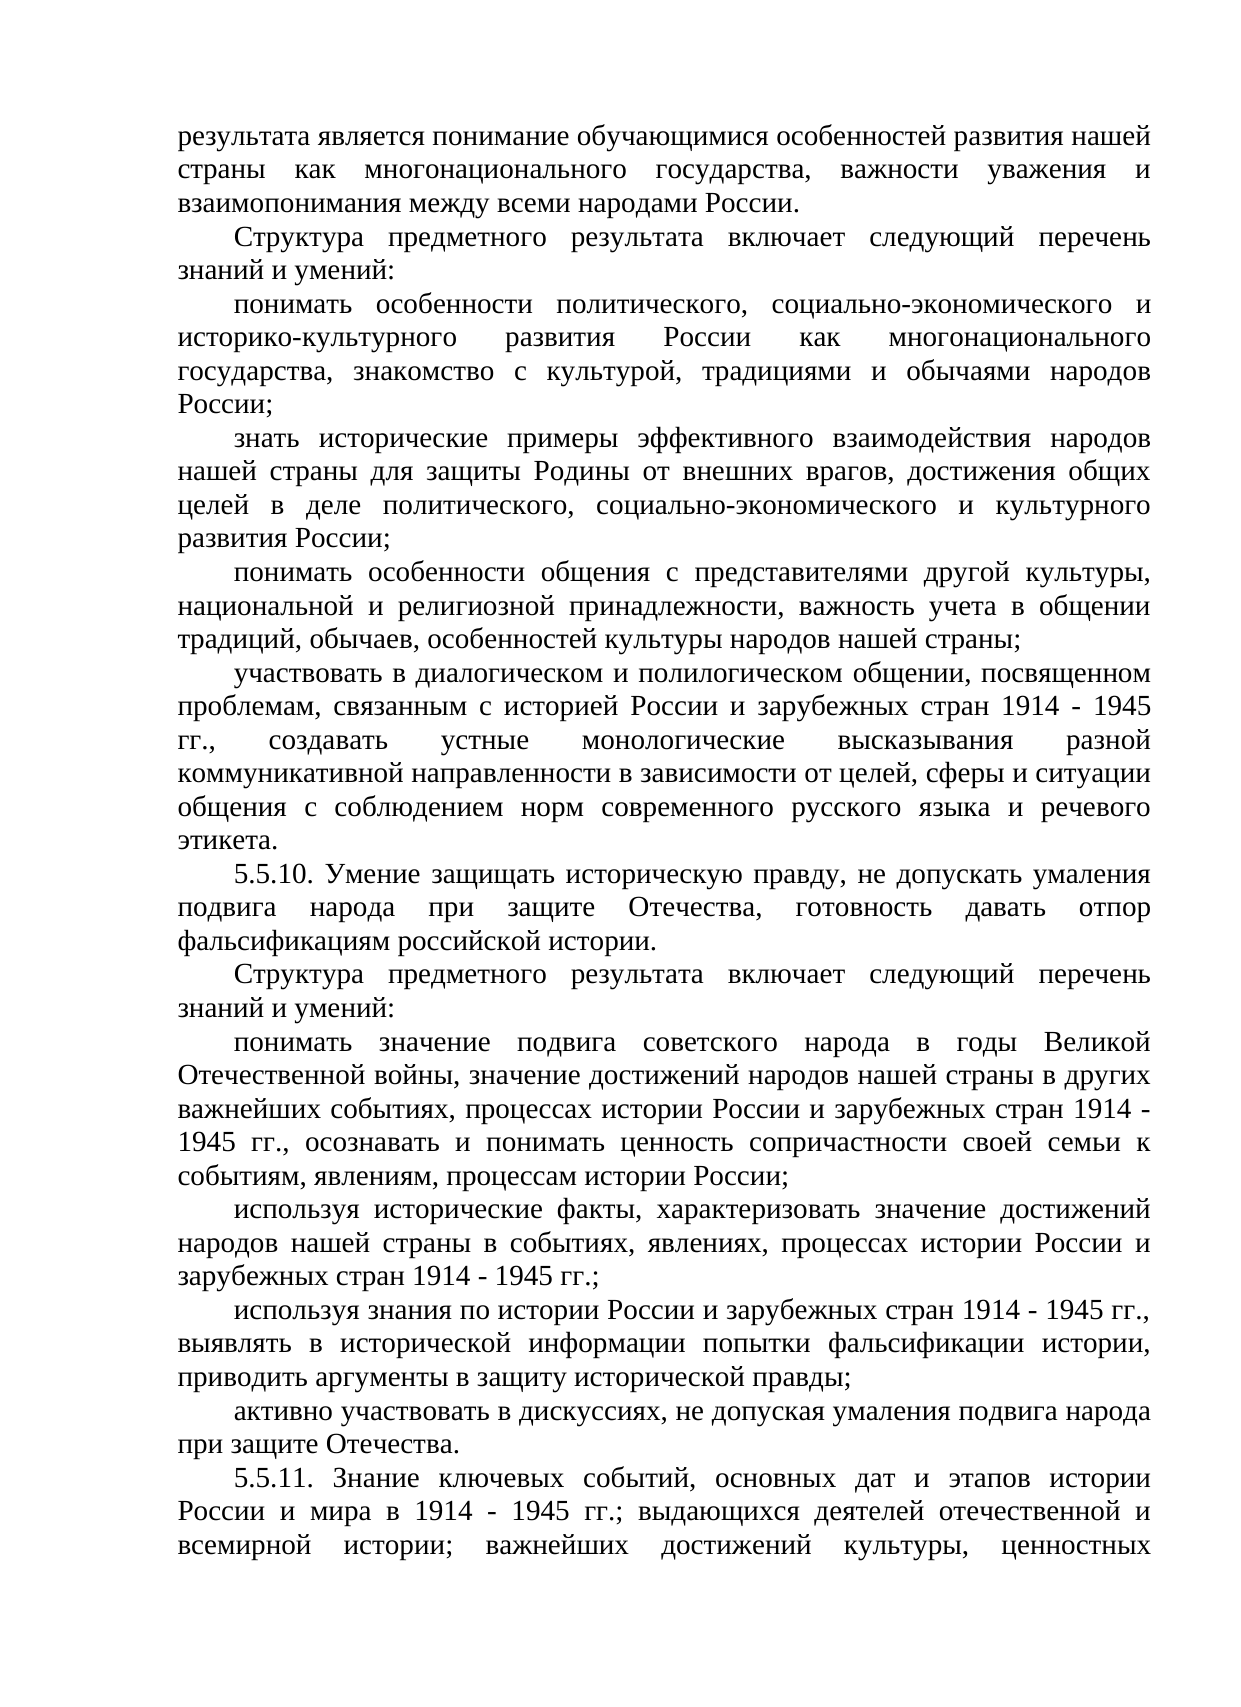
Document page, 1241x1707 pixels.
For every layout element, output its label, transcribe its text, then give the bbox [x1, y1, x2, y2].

text Структура предметного результата включает следующий перечень знаний и умений: [177, 957, 1152, 1024]
text Структура предметного результата включает следующий перечень знаний и умений: [177, 219, 1152, 286]
text используя исторические факты, характеризовать значение достижений народов нашей страны в событиях, явлениях, процессах истории России и зарубежных стран 1914 - 1945 гг.; [177, 1191, 1152, 1292]
text понимать особенности общения с представителями другой культуры, национальной и религиозной принадлежности, важность учета в общении традиций, обычаев, особенностей культуры народов нашей страны; [177, 554, 1152, 655]
text понимать значение подвига советского народа в годы Великой Отечественной войны, значение достижений народов нашей страны в других важнейших событиях, процессах истории России и зарубежных стран 1914 - 1945 гг., осознавать и понимать ценность сопричастности своей семьи к событиям, явлениям, процессам истории России; [177, 1024, 1152, 1191]
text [177, 118, 1152, 219]
text 5.5.10. Умение защищать историческую правду, не допускать умаления подвига народа при защите Отечества, готовность давать отпор фальсификациям российской истории. [177, 856, 1152, 957]
text участвовать в диалогическом и полилогическом общении, посвященном проблемам, связанным с историей России и зарубежных стран 1914 - 1945 гг., создавать устные монологические высказывания разной коммуникативной направленности в зависимости от целей, сферы и ситуации общения с соблюдением норм современного русского языка и речевого этикета. [177, 655, 1152, 856]
text используя знания по истории России и зарубежных стран 1914 - 1945 гг., выявлять в исторической информации попытки фальсификации истории, приводить аргументы в защиту исторической правды; [177, 1292, 1152, 1393]
text активно участвовать в дискуссиях, не допуская умаления подвига народа при защите Отечества. [177, 1393, 1152, 1460]
text знать исторические примеры эффективного взаимодействия народов нашей страны для защиты Родины от внешних врагов, достижения общих целей в деле политического, социально-экономического и культурного развития России; [177, 420, 1152, 554]
text понимать особенности политического, социально-экономического и историко-культурного развития России как многонационального государства, знакомство с культурой, традициями и обычаями народов России; [177, 286, 1152, 420]
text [177, 1460, 1152, 1560]
